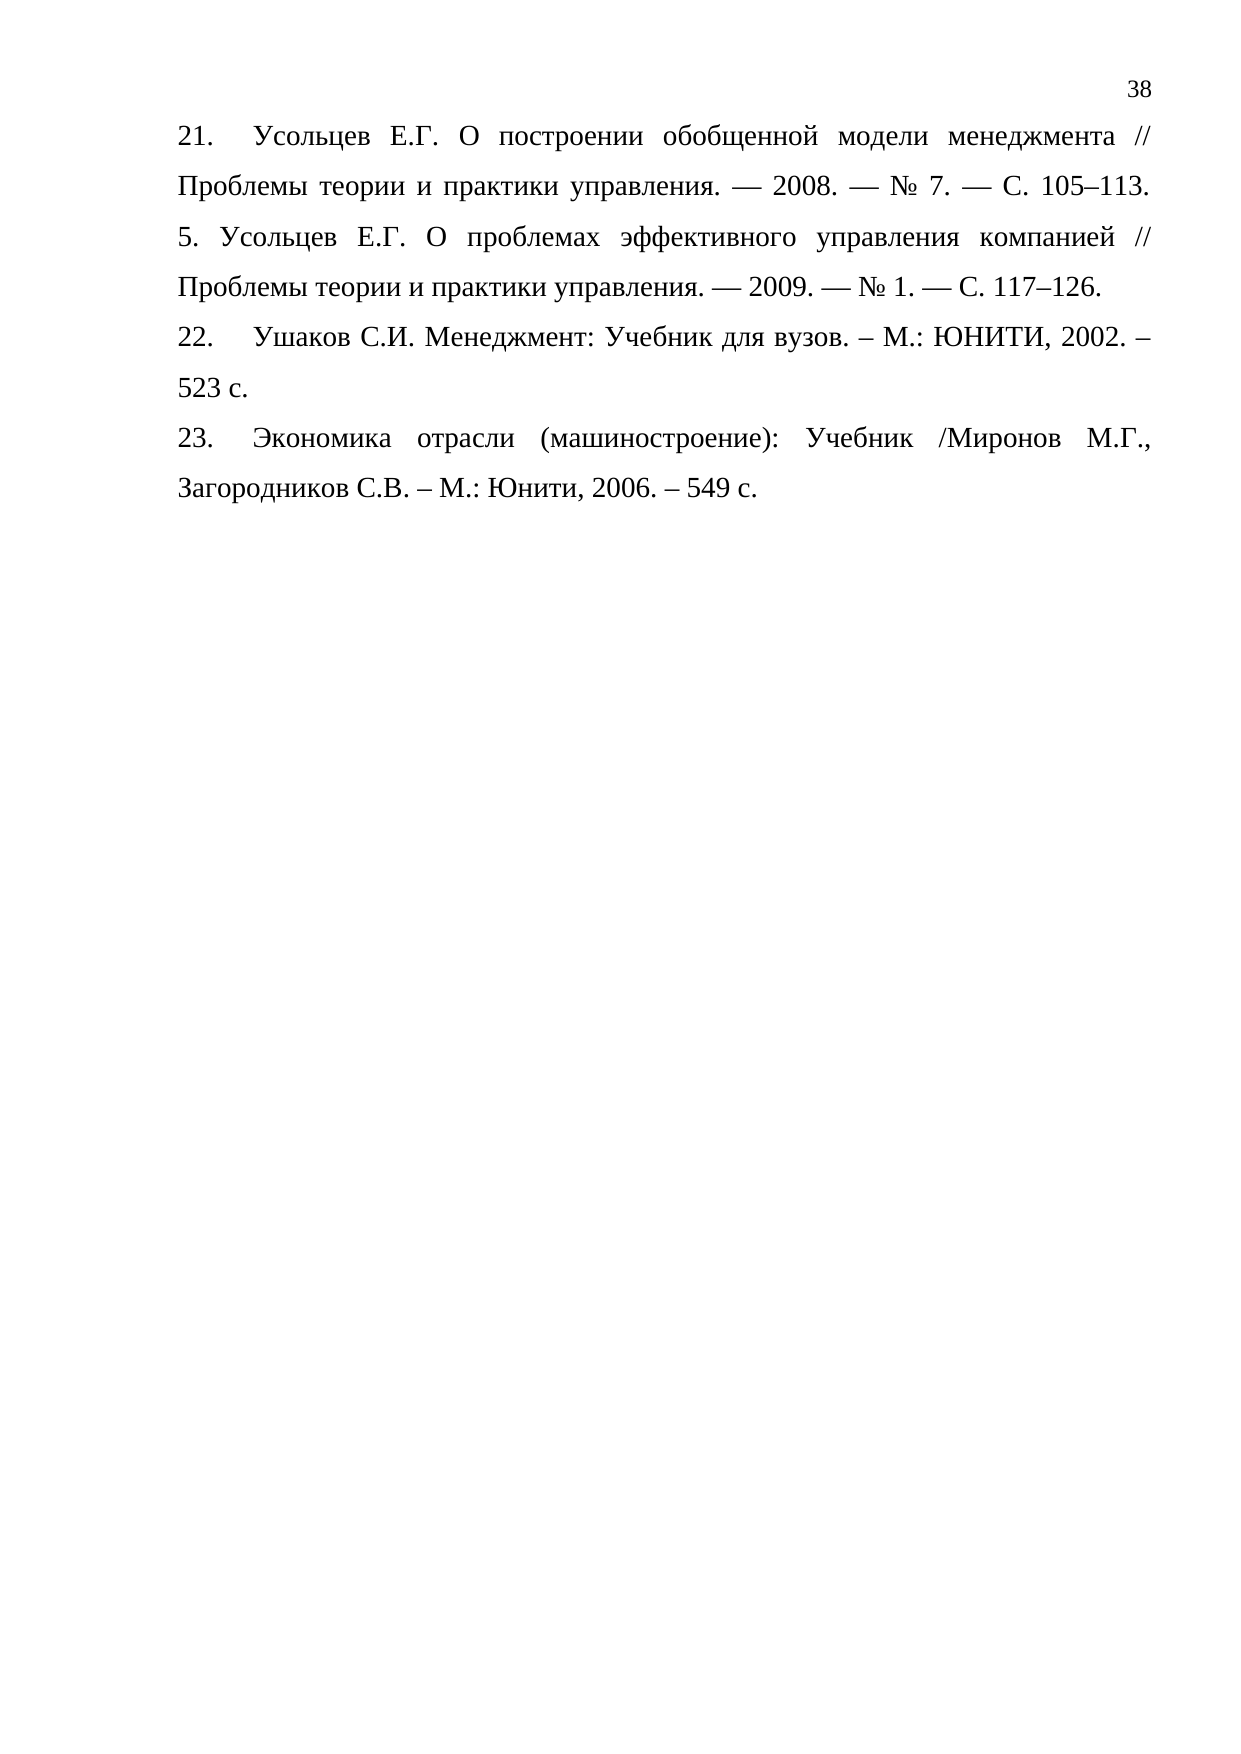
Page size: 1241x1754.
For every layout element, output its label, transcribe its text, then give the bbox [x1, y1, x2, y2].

list Усольцев Е.Г. О построении обобщенной модели менеджмента // Проблемы теории и практики управления. — 2008. — № 7. — С. 105–113. 5. Усольцев Е.Г. О проблемах эффективного управления компанией // Проблемы теории и практики управления. — 2009. — № 1. — С. 117–126. [177, 118, 1152, 303]
list Ушаков С.И. Менеджмент: Учебник для вузов. – М.: ЮНИТИ, 2002. – 523 с. [177, 319, 1152, 403]
list Экономика отрасли (машиностроение): Учебник /Миронов М.Г., Загородников С.В. – М.: Юнити, 2006. – 549 с. [177, 420, 1152, 504]
